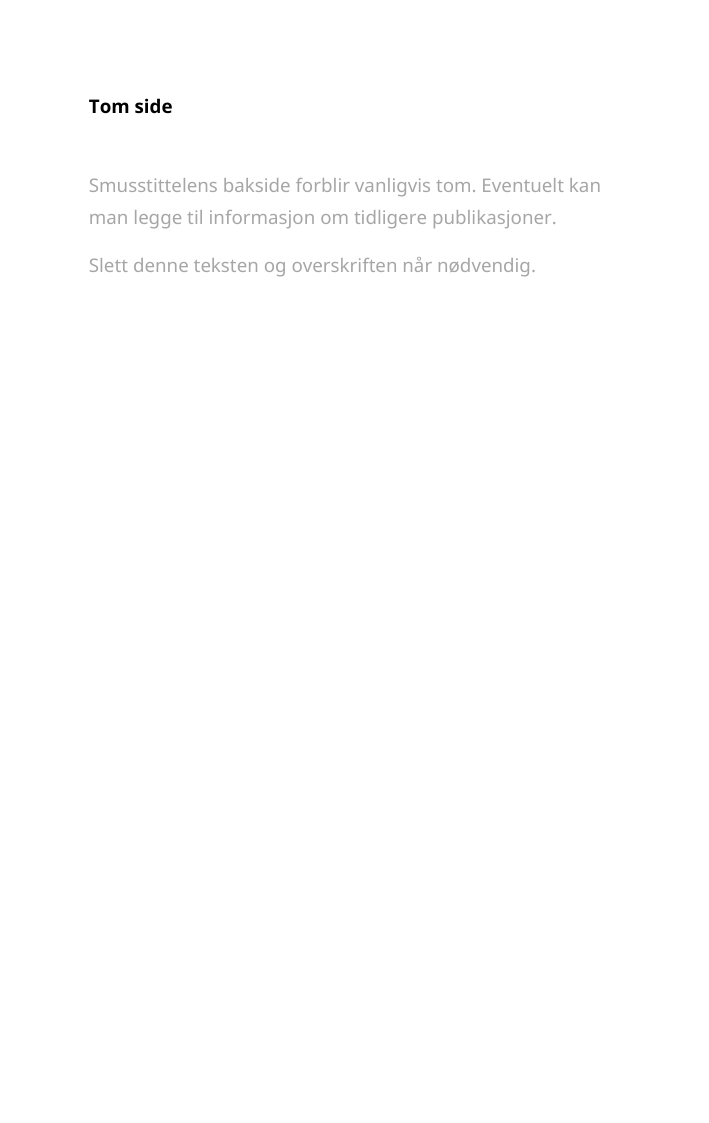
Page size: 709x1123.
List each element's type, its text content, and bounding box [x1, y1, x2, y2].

text Slett denne teksten og overskriften når nødvendig. [89, 247, 602, 278]
text Tom side [89, 89, 602, 120]
text Smusstittelens bakside forblir vanligvis tom. Eventuelt kan man legge til informasjon om tidligere publikasjoner. [89, 137, 602, 230]
